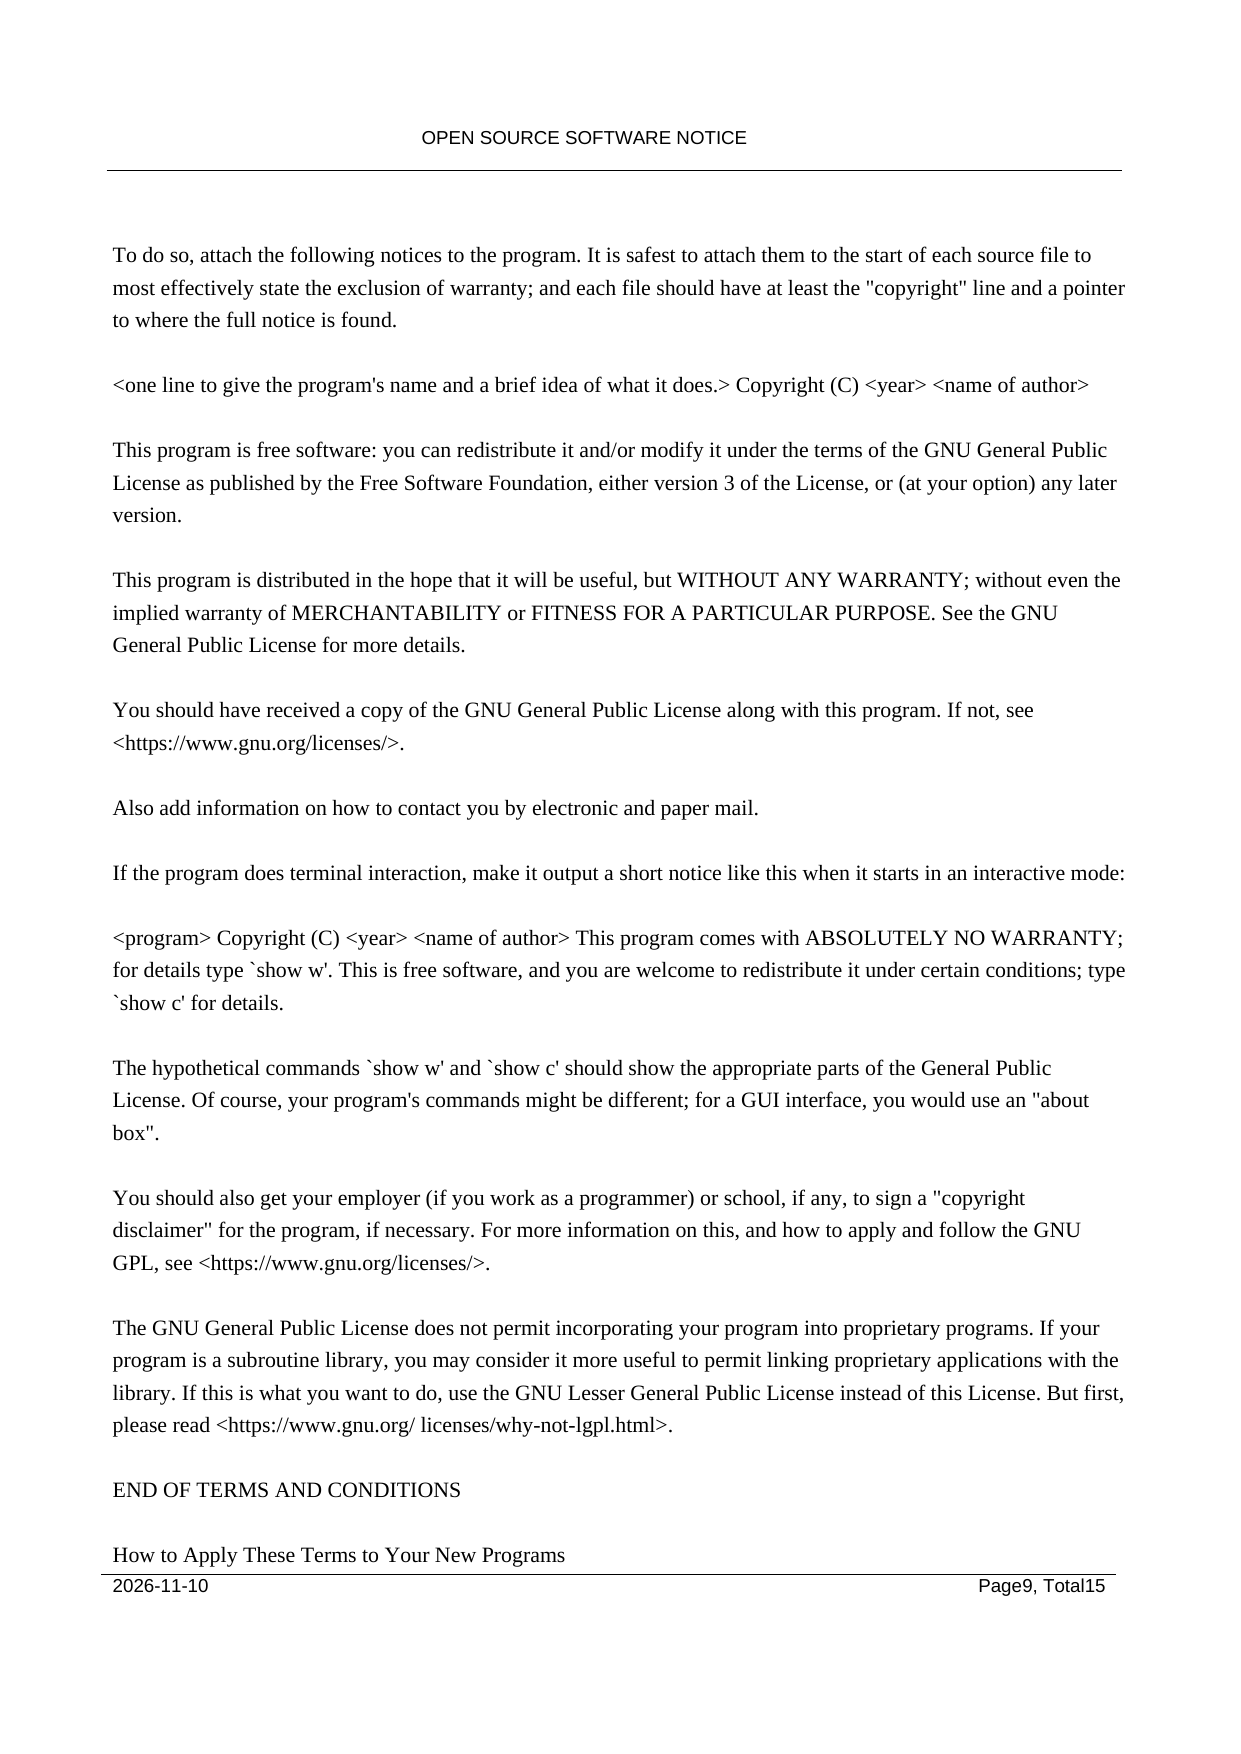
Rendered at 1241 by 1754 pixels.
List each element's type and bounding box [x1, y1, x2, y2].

text [112, 206, 1128, 1571]
